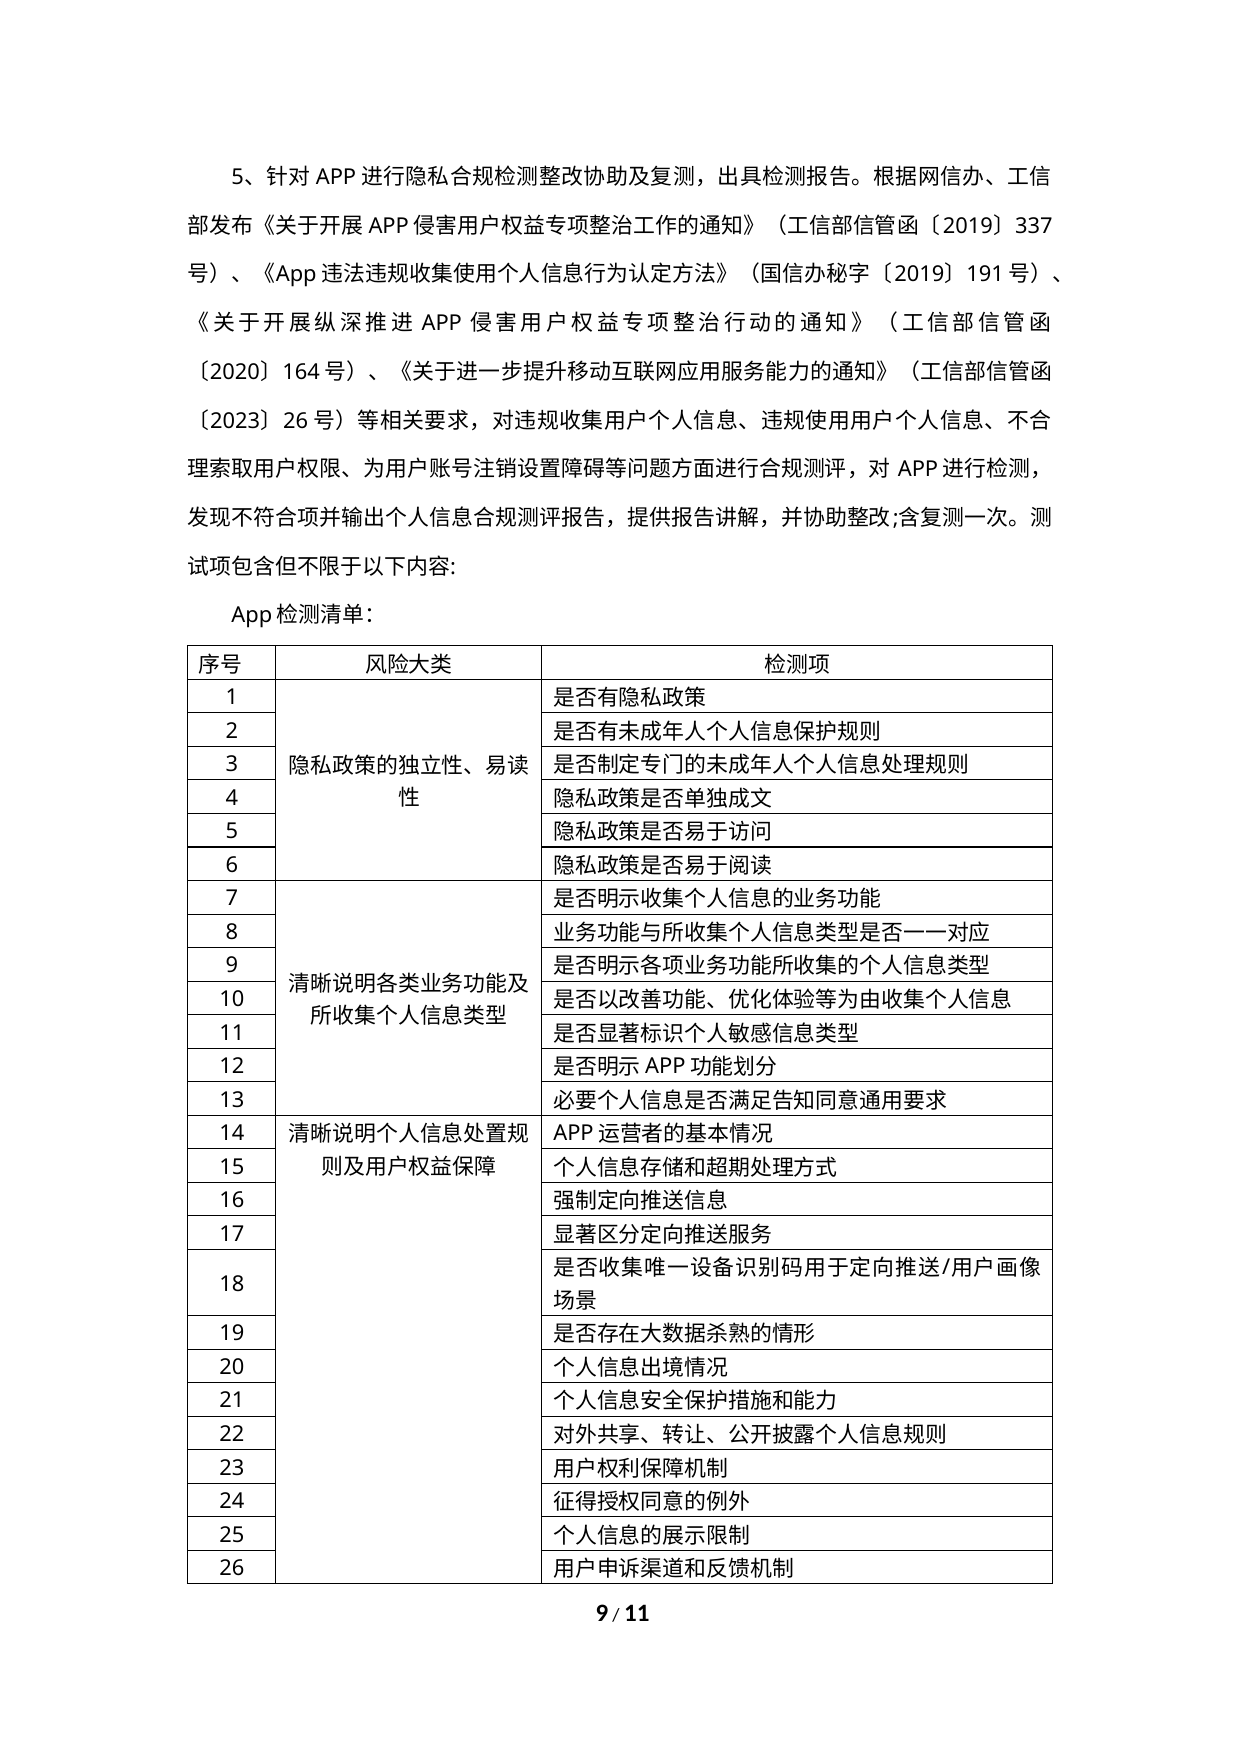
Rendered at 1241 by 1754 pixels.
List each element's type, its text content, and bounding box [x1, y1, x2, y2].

table_cell 11 [188, 1015, 275, 1048]
table_cell 是否明示APP功能划分 [542, 1049, 1052, 1081]
table_cell 征得授权同意的例外 [542, 1484, 1052, 1516]
table_cell 是否存在大数据杀熟的情形 [542, 1316, 1052, 1348]
table_cell 是否有未成年人个人信息保护规则 [542, 713, 1052, 746]
table_cell 17 [188, 1216, 275, 1249]
table_cell 14 [188, 1116, 275, 1148]
table_cell 隐私政策是否易于阅读 [542, 848, 1052, 880]
table_cell 隐私政策是否单独成文 [542, 780, 1052, 813]
table_cell 1 [188, 680, 275, 712]
table_cell 25 [188, 1517, 275, 1550]
table_header 风险大类 [276, 646, 541, 679]
table_cell 9 [188, 948, 275, 981]
table_cell 清晰说明个人信息处置规则及用户权益保障 [276, 1116, 541, 1583]
table_cell APP运营者的基本情况 [542, 1116, 1052, 1148]
table_cell 2 [188, 713, 275, 746]
table_cell 隐私政策是否易于访问 [542, 814, 1052, 846]
table_cell 24 [188, 1484, 275, 1516]
table_cell 个人信息安全保护措施和能力 [542, 1383, 1052, 1416]
table_cell 12 [188, 1049, 275, 1081]
table_cell 业务功能与所收集个人信息类型是否一一对应 [542, 915, 1052, 947]
table_cell 8 [188, 915, 275, 947]
table_cell 3 [188, 747, 275, 779]
table_cell 是否显著标识个人敏感信息类型 [542, 1015, 1052, 1048]
table_cell 是否收集唯一设备识别码用于定向推送/用户画像场景 [542, 1250, 1052, 1315]
table_cell 23 [188, 1450, 275, 1483]
table_cell 个人信息出境情况 [542, 1350, 1052, 1382]
table_cell 10 [188, 982, 275, 1014]
table_header 检测项 [542, 646, 1052, 679]
table_cell 必要个人信息是否满足告知同意通用要求 [542, 1082, 1052, 1115]
table_cell 15 [188, 1149, 275, 1182]
table_cell 18 [188, 1250, 275, 1315]
table_cell 强制定向推送信息 [542, 1183, 1052, 1215]
table_cell 26 [188, 1551, 275, 1583]
table_cell 20 [188, 1350, 275, 1382]
table_cell 4 [188, 780, 275, 813]
table_header 序号 [188, 646, 275, 679]
table_cell 16 [188, 1183, 275, 1215]
text App检测清单： [187, 597, 1053, 629]
table_cell 22 [188, 1417, 275, 1449]
table_cell 个人信息的展示限制 [542, 1517, 1052, 1550]
table_cell 对外共享、转让、公开披露个人信息规则 [542, 1417, 1052, 1449]
table_cell 是否明示各项业务功能所收集的个人信息类型 [542, 948, 1052, 981]
table_cell 清晰说明各类业务功能及所收集个人信息类型 [276, 881, 541, 1115]
text 5、针对APP进行隐私合规检测整改协助及复测，出具检测报告。根据网信办、工信部发布《关于开展APP侵害用户权益专项整治工作的通知》（工信部信管函〔2019〕337号）、《App违法违规收集使用个人信息行为认定方法》（国信办秘字〔2019〕191号）、《关于开展纵深推进APP侵害用户权益专项整治行动的通知》（工信部信管函〔2020〕164号）、《关于进一步提升移动互联网应用服务能力的通知》（工信部信管函〔2023〕26号）等相关要求，对违规收集用户个人信息、违规使用用户个人信息、不合理索取用户权限、为用户账号注销设置障碍等问题方面进行合规测评，对APP进行检测，发现不符合项并输出个人信息合规测评报告，提供报告讲解，并协助整改;含复测一次。测试项包含但不限于以下内容: [187, 158, 1053, 581]
table_cell 是否以改善功能、优化体验等为由收集个人信息 [542, 982, 1052, 1014]
table_cell 用户申诉渠道和反馈机制 [542, 1551, 1052, 1583]
table_cell 6 [188, 848, 275, 880]
table_cell 显著区分定向推送服务 [542, 1216, 1052, 1249]
table_cell 是否明示收集个人信息的业务功能 [542, 881, 1052, 913]
table_cell 个人信息存储和超期处理方式 [542, 1149, 1052, 1182]
table_cell 隐私政策的独立性、易读性 [276, 680, 541, 880]
table_cell 21 [188, 1383, 275, 1416]
table_cell 13 [188, 1082, 275, 1115]
table_cell 19 [188, 1316, 275, 1348]
table_cell 7 [188, 881, 275, 913]
table_cell 是否有隐私政策 [542, 680, 1052, 712]
table_cell 用户权利保障机制 [542, 1450, 1052, 1483]
table_cell 是否制定专门的未成年人个人信息处理规则 [542, 747, 1052, 779]
table_cell 5 [188, 814, 275, 846]
